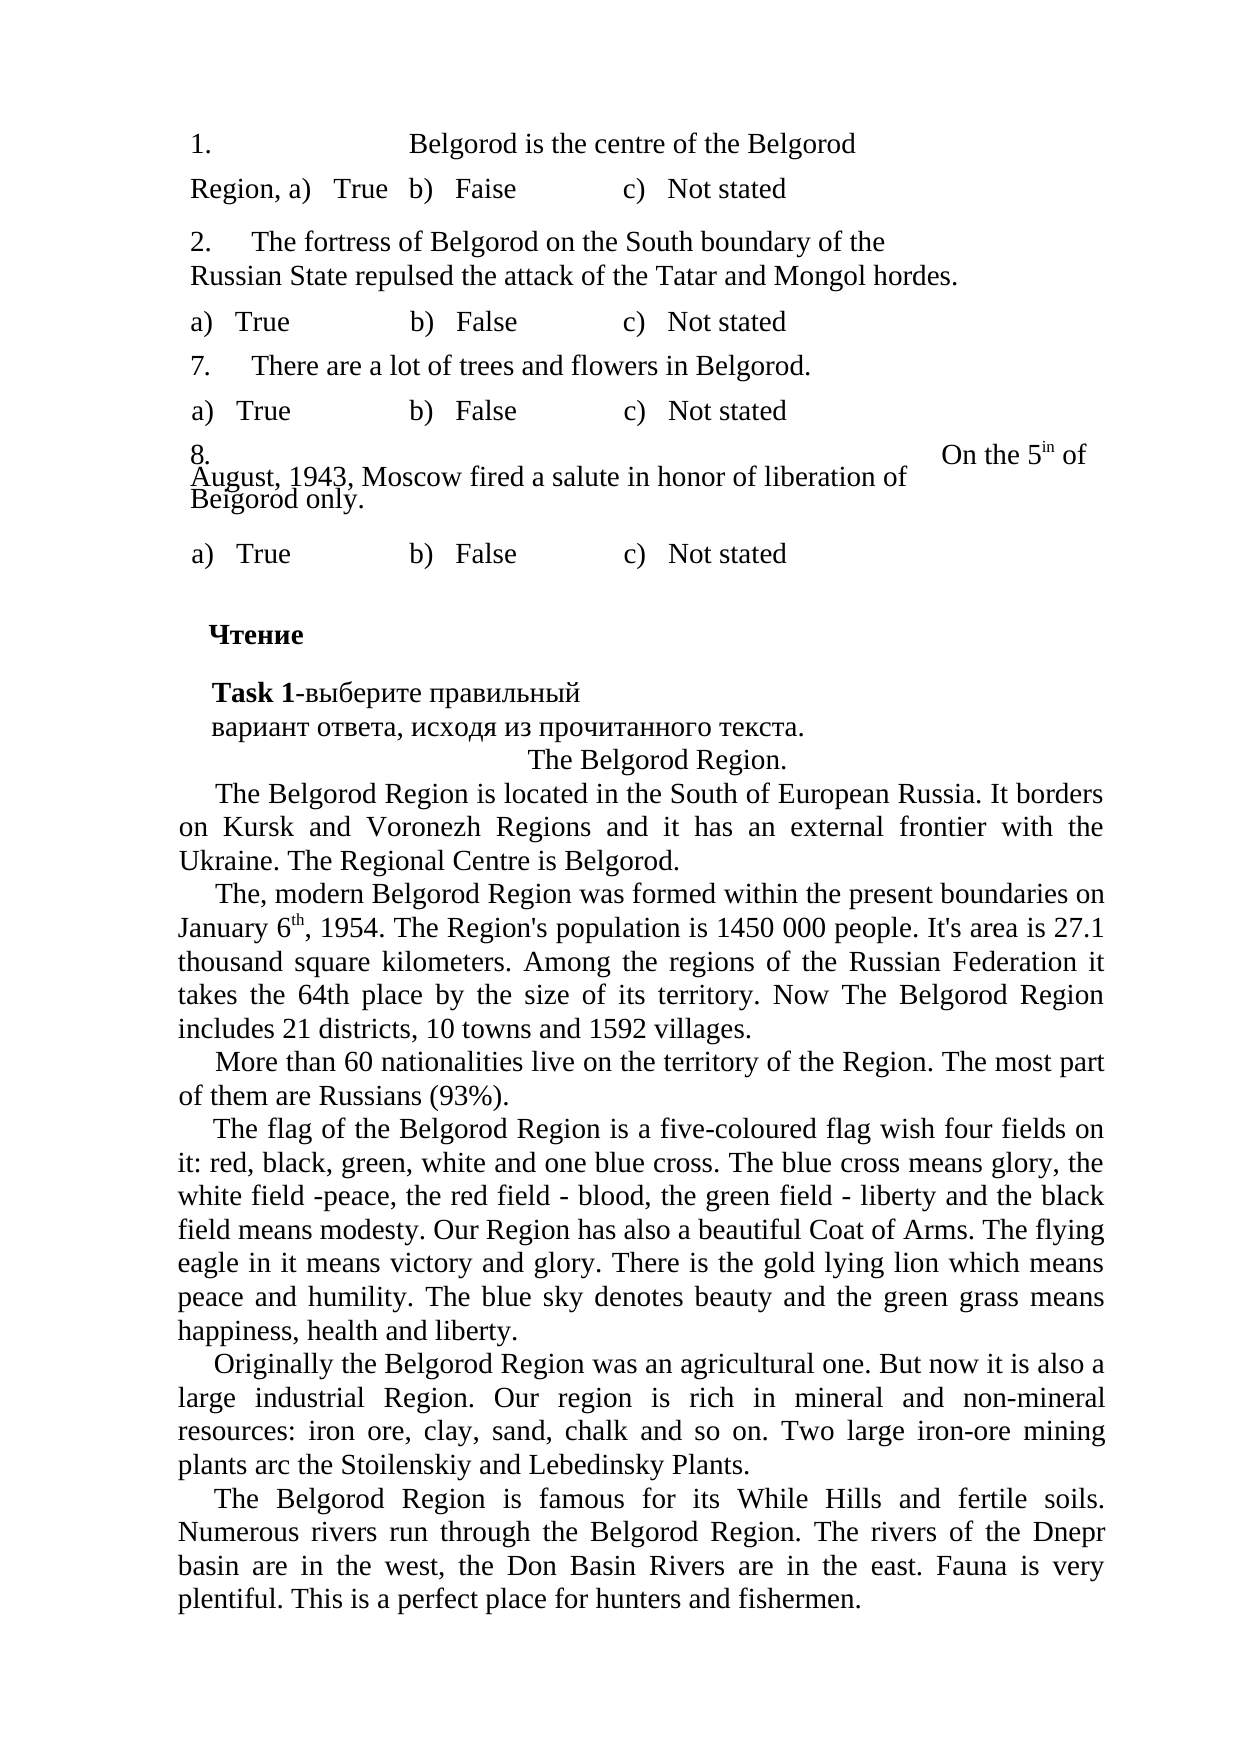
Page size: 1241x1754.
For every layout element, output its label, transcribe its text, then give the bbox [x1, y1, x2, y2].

text Task 1-выберите правильный [212, 675, 1108, 708]
list Belgorod is the centre of the Belgorod Region, a) True b) Faise c) Not stated [190, 118, 892, 207]
text The Belgorod Region is located in the South of European Russia. It borders on Kursk and Voronezh Regions and it has an external frontier with the Ukraine. The Regional Centre is Belgorod. [179, 776, 1105, 877]
text The Belgorod Region is famous for its While Hills and fertile soils. Numerous rivers run through the Belgorod Region. The rivers of the Dnepr basin are in the west, the Don Basin Rivers are in the east. Fauna is very plentiful. This is a perfect place for hunters and fishermen. [178, 1481, 1106, 1615]
text The Belgorod Region. [177, 742, 1108, 776]
text a) True b) False c) Not stated [190, 296, 1108, 340]
text a) True b) False c) Not stated [191, 536, 1108, 569]
text The, modern Belgorod Region was formed within the present boundaries on January 6th, 1954. The Region's population is 1450 000 people. It's area is 27.1 thousand square kilometers. Among the regions of the Russian Federation it takes the 64th place by the size of its territory. Now The Belgorod Region includes 21 districts, 10 towns and 1592 villages. [178, 877, 1106, 1044]
text Чтение [208, 617, 1108, 651]
list The fortress of Belgorod on the South boundary of the Russian State repulsed the attack of the Tatar and Mongol hordes. [190, 224, 964, 292]
text Originally the Belgorod Region was an agricultural one. But now it is also a large industrial Region. Our region is rich in mineral and non-mineral resources: iron ore, clay, sand, chalk and so on. Two large iron-ore mining plants arc the Stoilenskiy and Lebedinsky Plants. [178, 1346, 1106, 1480]
text 8. On the 5in of August, 1943, Moscow fired a salute in honor of liberation of Beigorod only. [190, 447, 1108, 512]
text a) True b) False c) Not stated [191, 384, 1108, 429]
text вариант ответа, исходя из прочитанного текста. [211, 709, 1108, 742]
text The flag of the Belgorod Region is a five-coloured flag wish four fields on it: red, black, green, white and one blue cross. The blue cross means glory, the white field -peace, the red field - blood, the green field - liberty and the black field means modesty. Our Region has also a beautiful Coat of Arms. The flying eagle in it means victory and glory. There is the gold lying lion which means peace and humility. The blue sky denotes beauty and the green grass means happiness, health and liberty. [177, 1111, 1106, 1346]
text More than 60 nationalities live on the territory of the Region. The most part of them are Russians (93%). [178, 1044, 1106, 1111]
text 7. There are a lot of trees and flowers in Belgorod. [190, 340, 1108, 384]
